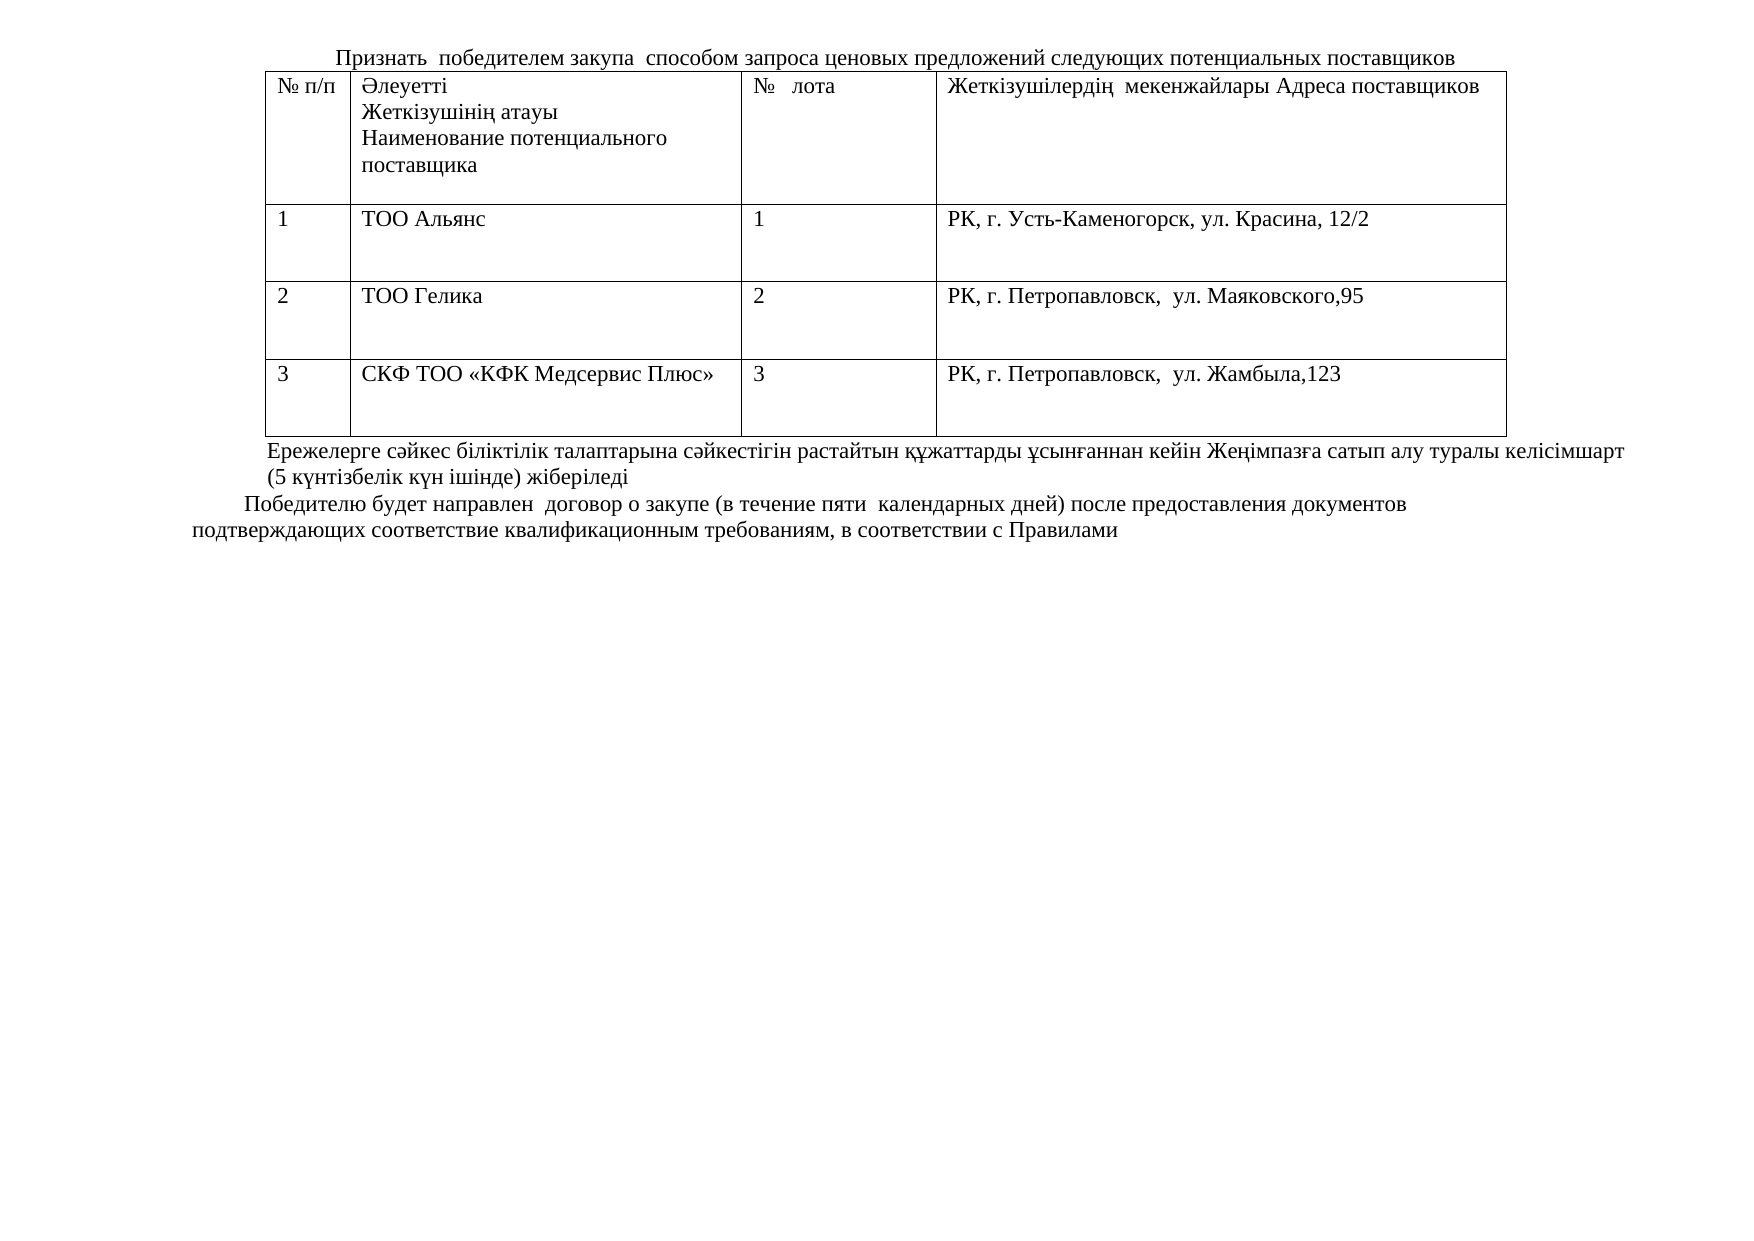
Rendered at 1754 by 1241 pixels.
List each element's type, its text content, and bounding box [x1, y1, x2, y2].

text Признать победителем закупа способом запроса ценовых предложений следующих потенциальных поставщиков [192, 44, 1636, 71]
table_cell 3 [742, 360, 936, 436]
table_cell 2 [742, 282, 936, 358]
table_cell 3 [266, 360, 350, 436]
text Победителю будет направлен договор о закупе (в течение пяти календарных дней) после предоставления документов [118, 490, 1636, 516]
table_header Жеткізушілердің мекенжайлары Адреса поставщиков [937, 72, 1506, 203]
table_cell 1 [742, 205, 936, 281]
table_cell РК, г. Петропавловск, ул. Жамбыла,123 [937, 360, 1506, 436]
table_cell 1 [266, 205, 350, 281]
text (5 күнтізбелік күн ішінде) жіберіледі [118, 463, 1636, 490]
table_header № лота [742, 72, 936, 203]
table_cell СКФ ТОО «КФК Медсервис Плюс» [351, 360, 741, 436]
table_cell 2 [266, 282, 350, 358]
table_header Әлеуетті Жеткізушінің атауы Наименование потенциального поставщика [351, 72, 741, 203]
table_cell РК, г. Усть-Каменогорск, ул. Красина, 12/2 [937, 205, 1506, 281]
table_header № п/п [266, 72, 350, 203]
text подтверждающих соответствие квалификационным требованиям, в соответствии с Правилами [118, 516, 1636, 542]
table_cell ТОО Альянс [351, 205, 741, 281]
text Ережелерге сәйкес біліктілік талаптарына сәйкестігін растайтын құжаттарды ұсынғаннан кейін Жеңімпазға сатып алу туралы келісімшарт [118, 437, 1636, 463]
table_cell РК, г. Петропавловск, ул. Маяковского,95 [937, 282, 1506, 358]
table_cell ТОО Гелика [351, 282, 741, 358]
